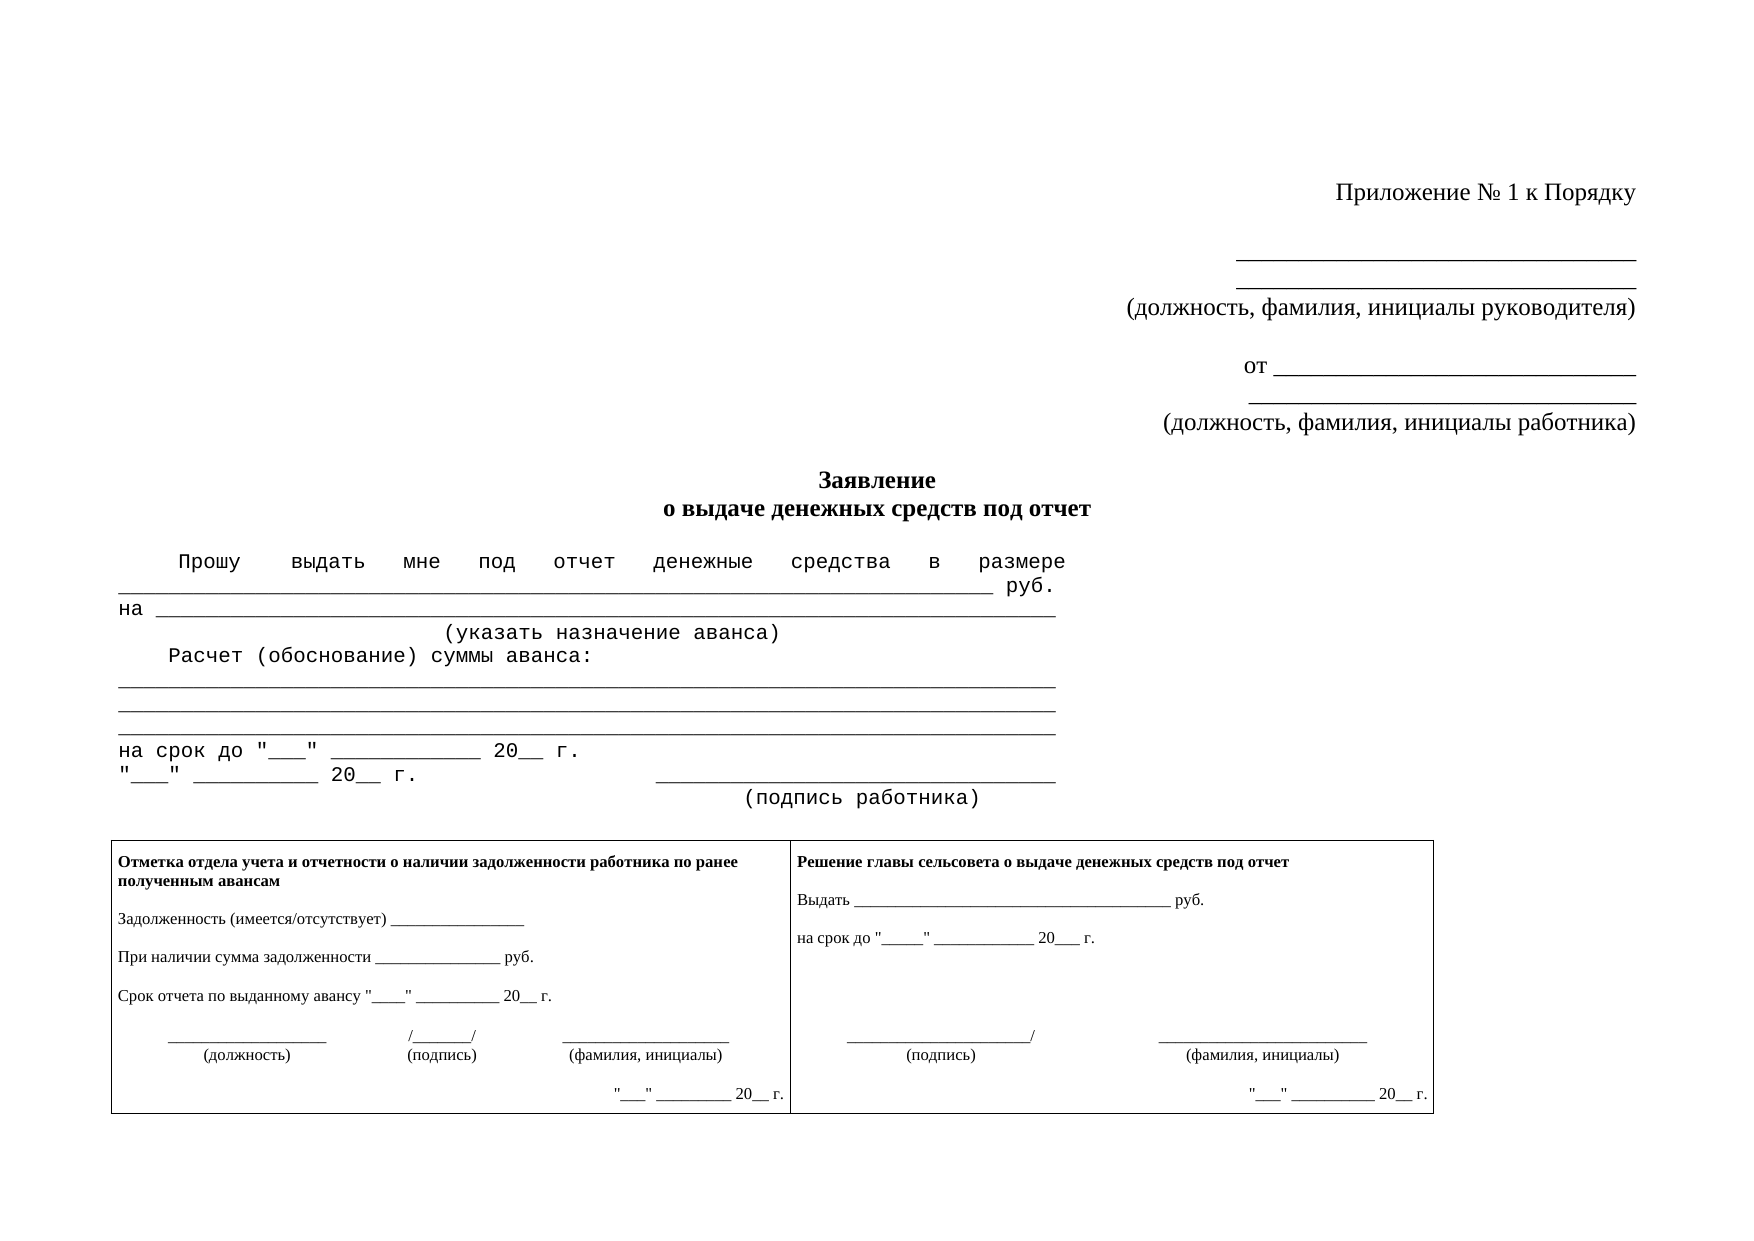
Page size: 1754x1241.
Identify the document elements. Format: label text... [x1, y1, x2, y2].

text (должность, фамилия, инициалы работника) [118, 407, 1636, 436]
text Прошу выдать мне под отчет денежные средства в размере [118, 551, 1636, 574]
text от _____________________________ [118, 350, 1636, 378]
text ________________________________ [118, 235, 1636, 263]
text ___________________________________________________________________________ [118, 669, 1636, 693]
table_cell ____________________ (фамилия, инициалы) "___" _________ 20__ г. [501, 1015, 790, 1113]
table_cell /_______/ (подпись) [383, 1015, 501, 1113]
table_cell ___________________ (должность) [112, 1015, 383, 1113]
text ________________________________ [118, 263, 1636, 292]
text ___________________________________________________________________________ [118, 716, 1636, 740]
table_cell _________________________ (фамилия, инициалы) "___" __________ 20__ г. [1091, 1015, 1433, 1113]
table_header Отметка отдела учета и отчетности о наличии задолженности работника по ранее полученным авансам Задолженность (имеется/отсутствует) ________________ При наличии сумма задолженности _______________ руб. Срок отчета по выданному авансу "____" __________ 20__ г. [112, 841, 790, 1015]
text о выдаче денежных средств под отчет [118, 493, 1636, 522]
text Заявление [118, 465, 1636, 493]
text на срок до "___" ____________ 20__ г. [118, 740, 1636, 764]
text "___" __________ 20__ г. ________________________________ [118, 764, 1636, 787]
text ______________________________________________________________________ руб. [118, 574, 1636, 598]
text Расчет (обоснование) суммы аванса: [118, 646, 1636, 669]
text (должность, фамилия, инициалы руководителя) [118, 292, 1636, 321]
text Приложение № 1 к Порядку [118, 177, 1636, 206]
text ___________________________________________________________________________ [118, 693, 1636, 716]
text (подпись работника) [118, 787, 1636, 811]
table_header Решение главы сельсовета о выдаче денежных средств под отчет Выдать ______________________________________ руб. на срок до "_____" ____________ 20___ г. [791, 841, 1433, 1015]
text _______________________________ [118, 378, 1636, 407]
table_cell ______________________/ (подпись) [791, 1015, 1091, 1113]
text (указать назначение аванса) [118, 622, 1636, 646]
text на ________________________________________________________________________ [118, 598, 1636, 622]
